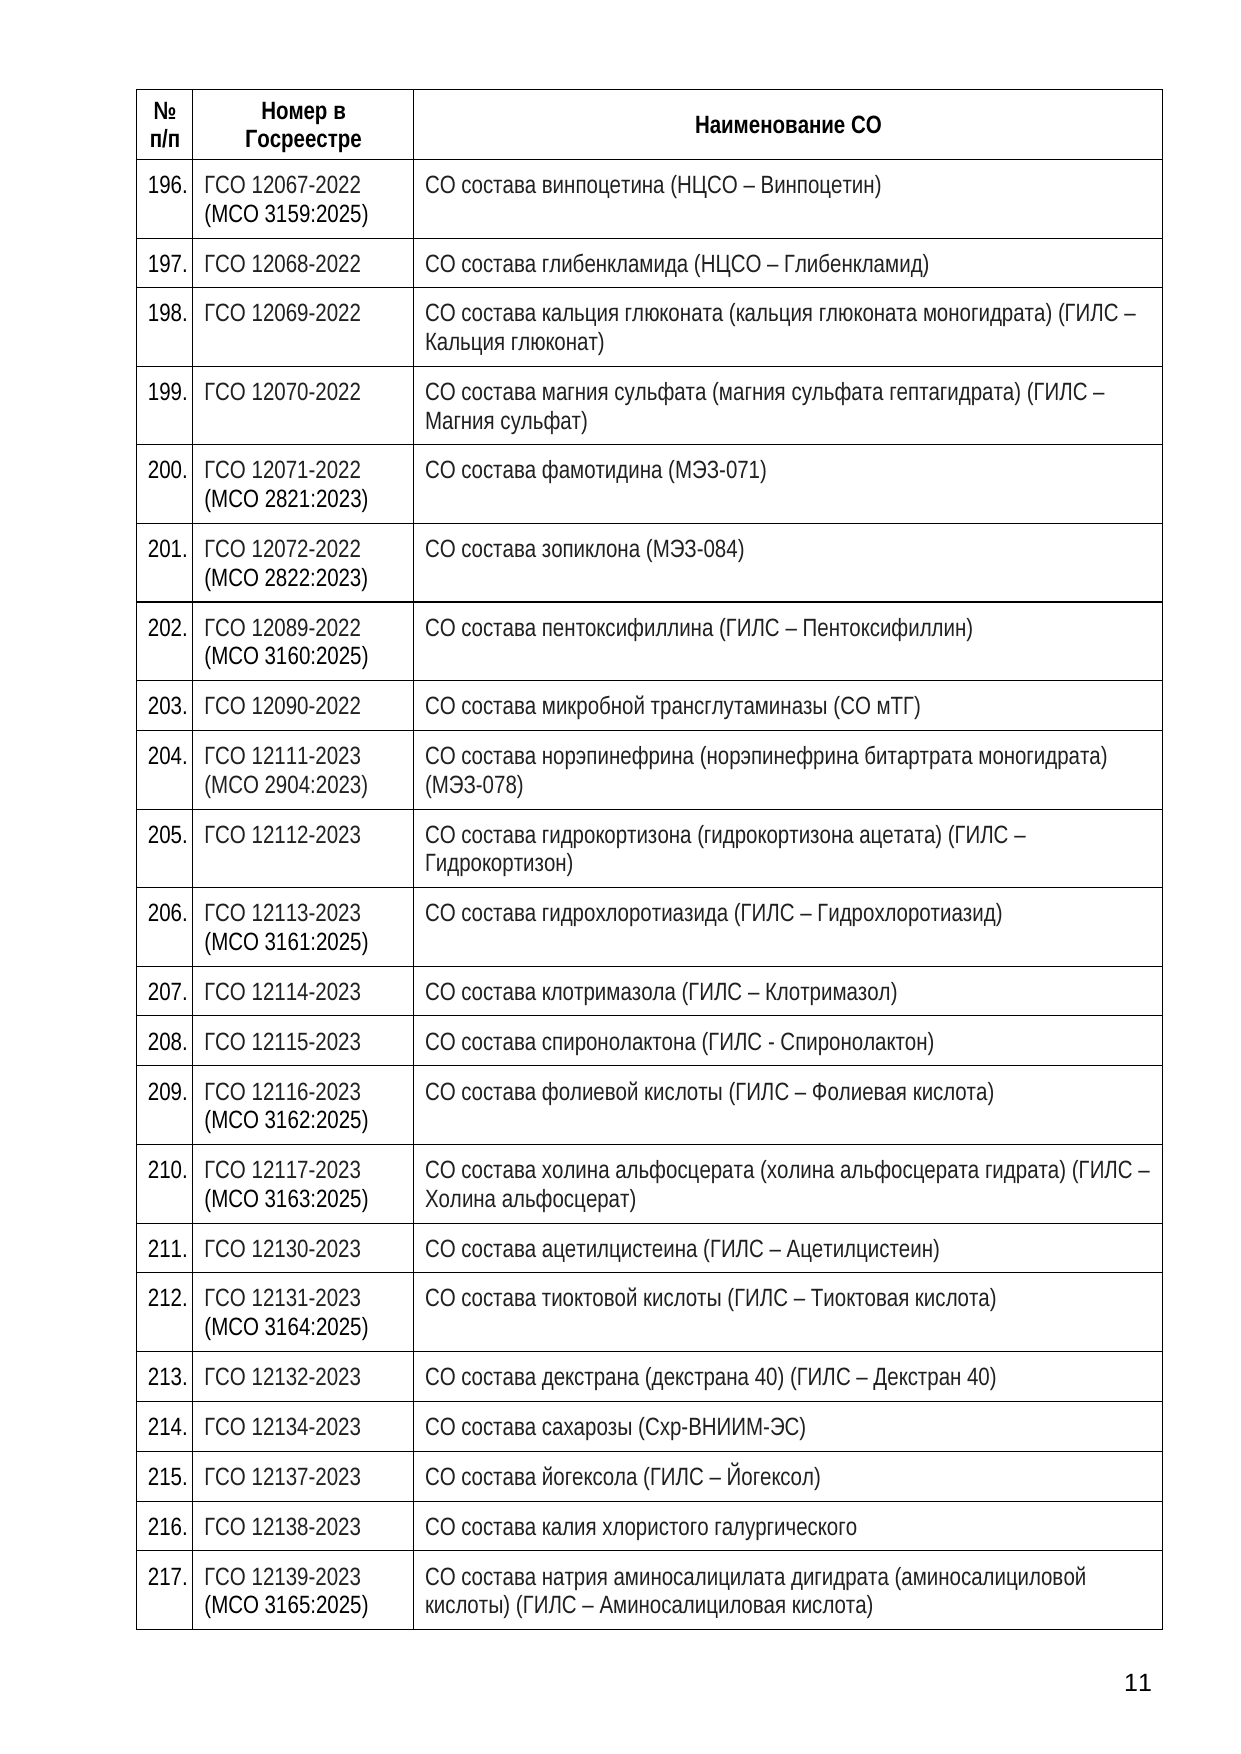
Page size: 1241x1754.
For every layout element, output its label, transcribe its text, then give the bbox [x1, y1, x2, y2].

table_cell ГСО 12068-2022 [193, 239, 413, 287]
table_cell [137, 367, 192, 444]
table_cell ГСО 12130-2023 [193, 1224, 413, 1272]
table_header № п/п [137, 90, 192, 159]
table_cell ГСО 12067-2022 (МСО 3159:2025) [193, 160, 413, 237]
table_cell ГСО 12114-2023 [193, 967, 413, 1015]
table_cell [137, 810, 192, 887]
table_cell [137, 524, 192, 601]
table_cell [137, 1145, 192, 1222]
table_cell ГСО 12137-2023 [193, 1452, 413, 1501]
table_cell ГСО 12090-2022 [193, 681, 413, 730]
table_cell ГСО 12089-2022 (МСО 3160:2025) [193, 603, 413, 680]
table_cell СО состава кальция глюконата (кальция глюконата моногидрата) (ГИЛС – Кальция глюконат) [414, 288, 1162, 366]
table_cell [137, 1016, 192, 1065]
table_cell ГСО 12069-2022 [193, 288, 413, 366]
table_cell [137, 1273, 192, 1351]
table_cell [137, 1224, 192, 1272]
table_cell ГСО 12113-2023 (МСО 3161:2025) [193, 888, 413, 966]
table_cell ГСО 12117-2023 (МСО 3163:2025) [193, 1145, 413, 1222]
table_cell СО состава глибенкламида (НЦСО – Глибенкламид) [414, 239, 1162, 287]
table_header Наименование СО [414, 90, 1162, 159]
table_cell [137, 160, 192, 237]
table_cell СО состава магния сульфата (магния сульфата гептагидрата) (ГИЛС – Магния сульфат) [414, 367, 1162, 444]
table_cell ГСО 12071-2022 (МСО 2821:2023) [193, 445, 413, 523]
table_cell ГСО 12131-2023 (МСО 3164:2025) [193, 1273, 413, 1351]
table_cell [137, 1502, 192, 1550]
table_cell [137, 1452, 192, 1501]
table_cell СО состава микробной трансглутаминазы (СО мТГ) [414, 681, 1162, 730]
table_cell СО состава пентоксифиллина (ГИЛС – Пентоксифиллин) [414, 603, 1162, 680]
table_cell СО состава фолиевой кислоты (ГИЛС – Фолиевая кислота) [414, 1066, 1162, 1144]
table_cell ГСО 12138-2023 [193, 1502, 413, 1550]
table_cell СО состава спиронолактона (ГИЛС - Спиронолактон) [414, 1016, 1162, 1065]
table_cell [137, 603, 192, 680]
table_cell СО состава клотримазола (ГИЛС – Клотримазол) [414, 967, 1162, 1015]
table_cell СО состава норэпинефрина (норэпинефрина битартрата моногидрата) (МЭЗ-078) [414, 731, 1162, 808]
table_cell ГСО 12116-2023 (МСО 3162:2025) [193, 1066, 413, 1144]
table_cell СО состава фамотидина (МЭЗ-071) [414, 445, 1162, 523]
table_cell [137, 681, 192, 730]
table_cell [137, 888, 192, 966]
table_cell СО состава гидрохлоротиазида (ГИЛС – Гидрохлоротиазид) [414, 888, 1162, 966]
table_cell [137, 288, 192, 366]
table_cell СО состава сахарозы (Схр-ВНИИМ-ЭС) [414, 1402, 1162, 1451]
table_cell СО состава винпоцетина (НЦСО – Винпоцетин) [414, 160, 1162, 237]
table_cell [137, 731, 192, 808]
table_cell [137, 1402, 192, 1451]
table_cell [137, 239, 192, 287]
table_cell СО состава декстрана (декстрана 40) (ГИЛС – Декстран 40) [414, 1352, 1162, 1401]
table_cell ГСО 12134-2023 [193, 1402, 413, 1451]
table_cell СО состава натрия аминосалицилата дигидрата (аминосалициловой кислоты) (ГИЛС – Аминосалициловая кислота) [414, 1551, 1162, 1629]
table_cell [137, 1352, 192, 1401]
table_cell ГСО 12070-2022 [193, 367, 413, 444]
table_cell ГСО 12139-2023 (МСО 3165:2025) [193, 1551, 413, 1629]
table_header Номер в Госреестре [193, 90, 413, 159]
table_cell СО состава гидрокортизона (гидрокортизона ацетата) (ГИЛС – Гидрокортизон) [414, 810, 1162, 887]
table_cell СО состава холина альфосцерата (холина альфосцерата гидрата) (ГИЛС – Холина альфосцерат) [414, 1145, 1162, 1222]
table_cell СО состава калия хлористого галургического [414, 1502, 1162, 1550]
table_cell ГСО 12112-2023 [193, 810, 413, 887]
table_cell ГСО 12072-2022 (МСО 2822:2023) [193, 524, 413, 601]
table_cell СО состава зопиклона (МЭЗ-084) [414, 524, 1162, 601]
table_cell СО состава тиоктовой кислоты (ГИЛС – Тиоктовая кислота) [414, 1273, 1162, 1351]
table_cell ГСО 12132-2023 [193, 1352, 413, 1401]
table_cell ГСО 12111-2023 (МСО 2904:2023) [193, 731, 413, 808]
table_cell [137, 1551, 192, 1629]
table_cell [137, 967, 192, 1015]
table_cell [137, 1066, 192, 1144]
table_cell СО состава йогексола (ГИЛС – Йогексол) [414, 1452, 1162, 1501]
table_cell ГСО 12115-2023 [193, 1016, 413, 1065]
table_cell [137, 445, 192, 523]
table_cell СО состава ацетилцистеина (ГИЛС – Ацетилцистеин) [414, 1224, 1162, 1272]
